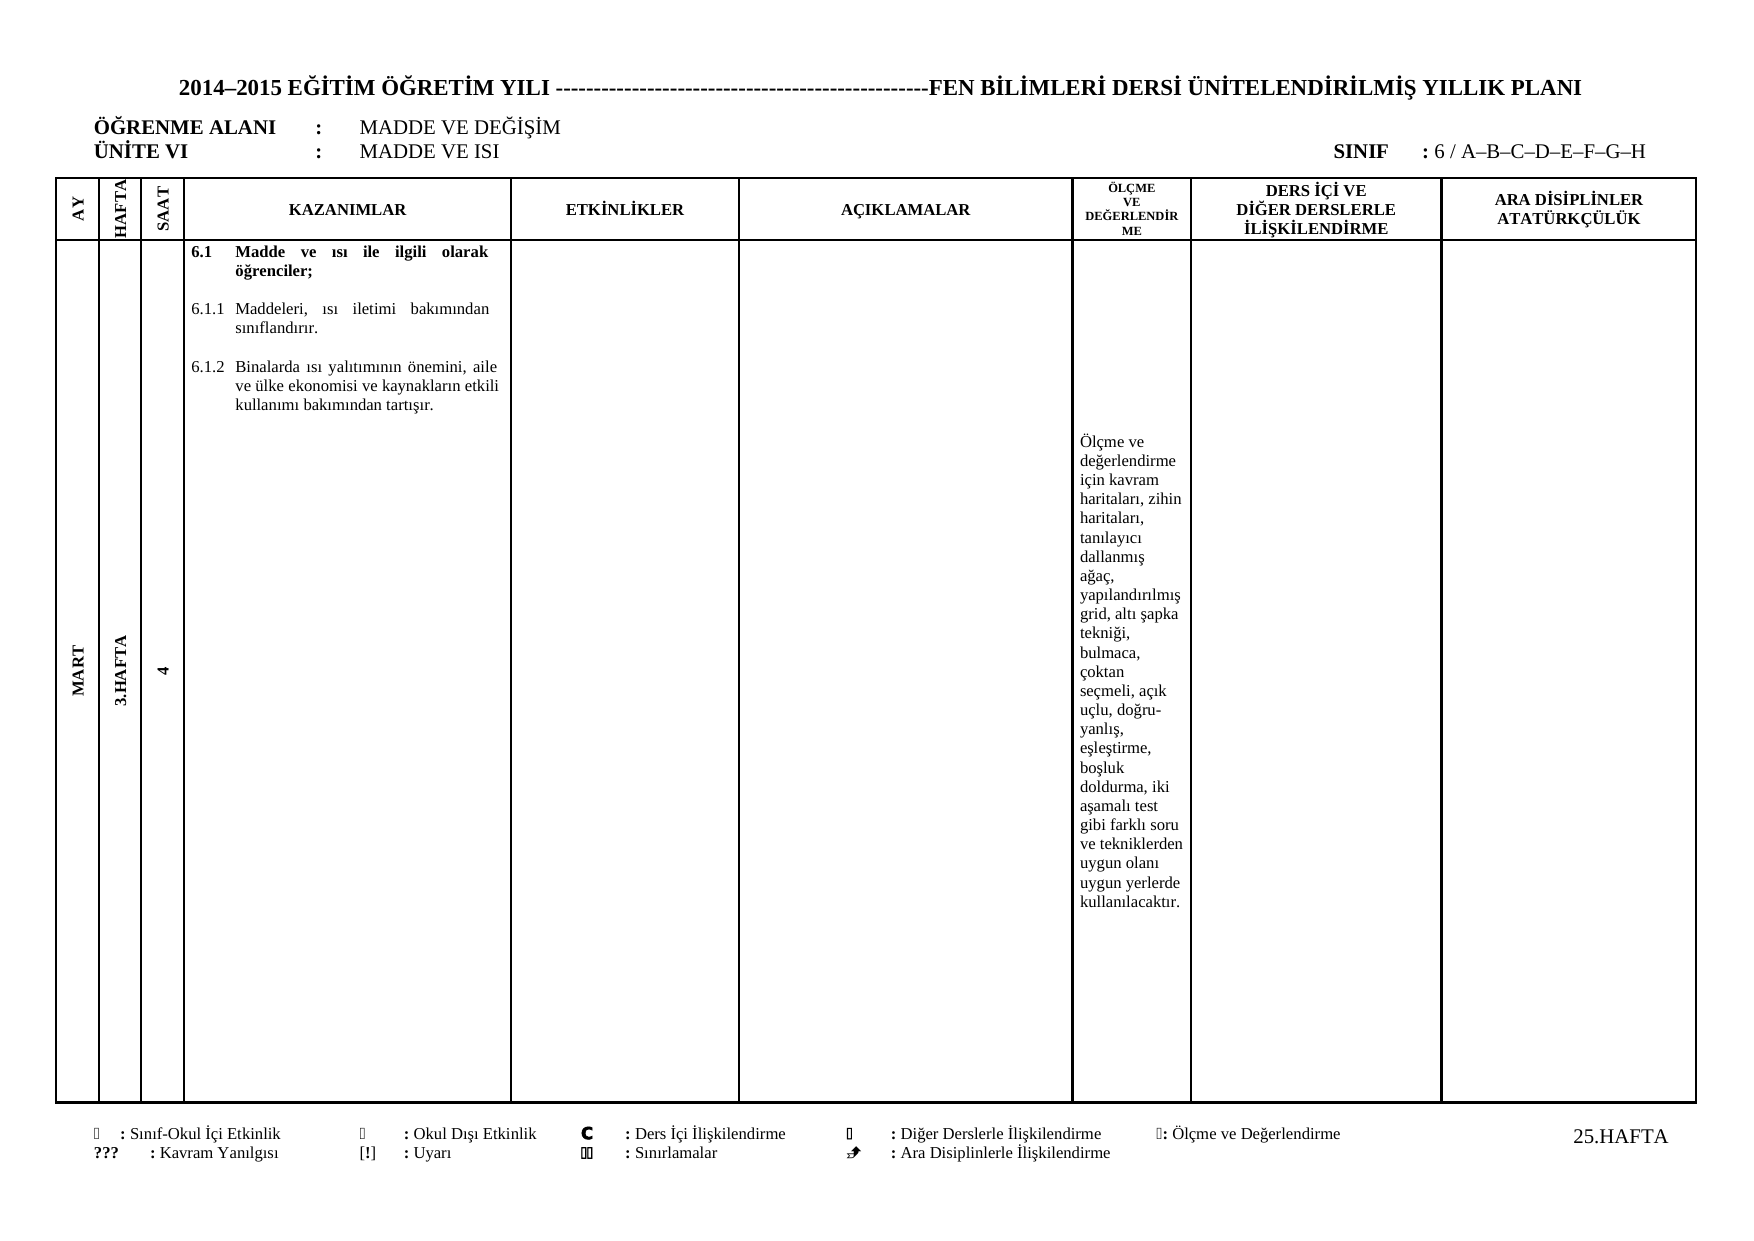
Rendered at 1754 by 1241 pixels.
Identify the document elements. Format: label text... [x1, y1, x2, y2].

table_cell 4 [142, 241, 183, 1101]
table_header HAFTA [100, 179, 140, 239]
text ÖĞRENME ALANI : MADDE VE DEĞİŞİM [94, 114, 1669, 139]
table_cell [1443, 241, 1695, 1101]
table_cell MART [57, 241, 98, 1101]
table_header DERS İÇİ VE DİĞER DERSLERLE İLİŞKİLENDİRME [1192, 179, 1440, 239]
table_cell 6.1 Madde ve ısı ile ilgili olarak öğrenciler; 6.1.1 Maddeleri, ısı iletimi bakımından sınıflandırır. 6.1.2 Binalarda ısı yalıtımının önemini, aile ve ülke ekonomisi ve kaynakların etkili kullanımı bakımından tartışır. [185, 241, 510, 1101]
table_header AÇIKLAMALAR [740, 179, 1071, 239]
table_header ÖLÇME VE DEĞERLENDİRME [1074, 179, 1190, 239]
table_header ETKİNLİKLER [512, 179, 738, 239]
table_cell [512, 241, 738, 1101]
table_header KAZANIMLAR [185, 179, 510, 239]
table_cell 3.HAFTA [100, 241, 140, 1101]
text ÜNİTE VI : MADDE VE ISI SINIF : 6 / A–B–C–D–E–F–G–H [94, 139, 1669, 163]
table_header SAAT [142, 179, 183, 239]
table_header AY [57, 179, 98, 239]
table_cell [740, 241, 1071, 1101]
table_header ARA DİSİPLİNLER ATATÜRKÇÜLÜK [1443, 179, 1695, 239]
table_cell [1192, 241, 1440, 1101]
